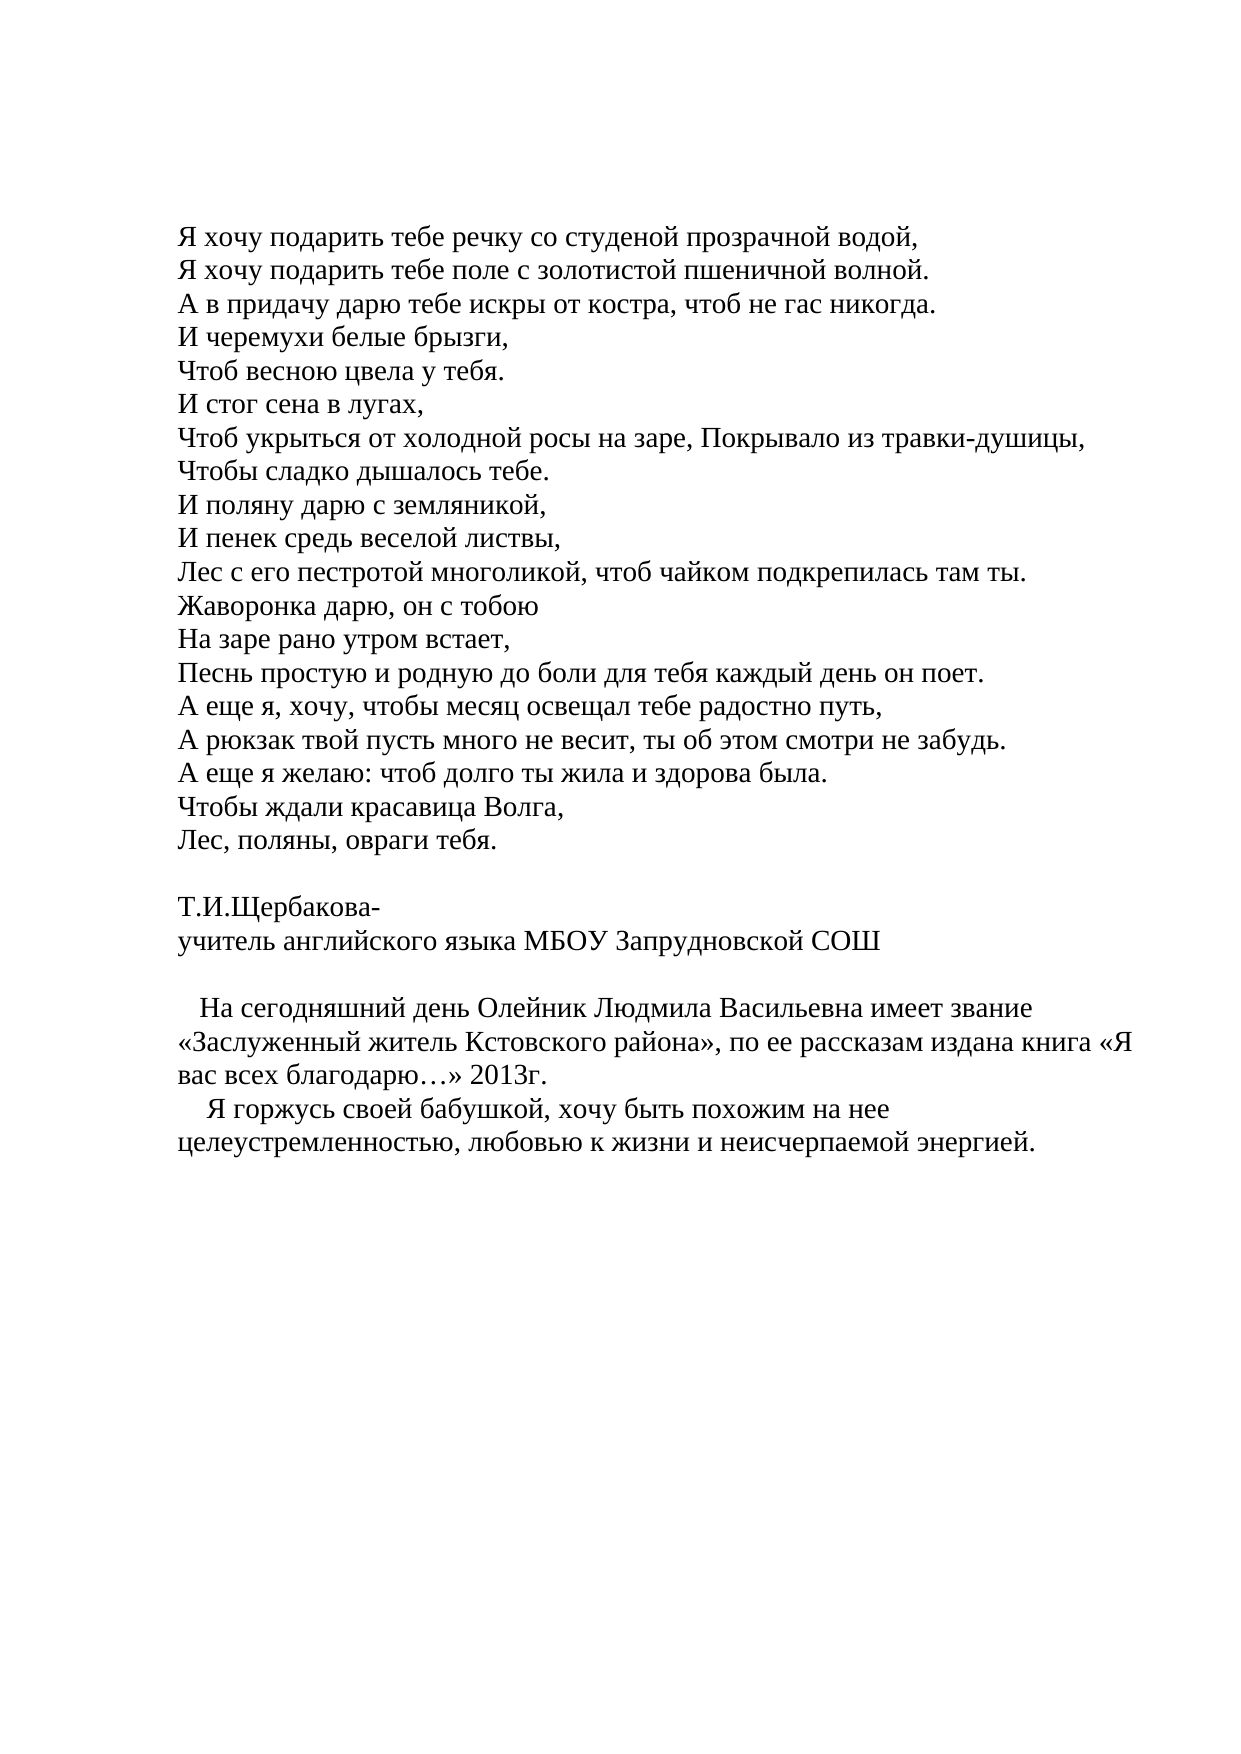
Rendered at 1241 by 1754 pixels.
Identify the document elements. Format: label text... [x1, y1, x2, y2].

text Я хочу подарить тебе поле с золотистой пшеничной волной. [177, 252, 1152, 286]
text А еще я желаю: чтоб долго ты жила и здорова была. [177, 755, 1152, 789]
text А в придачу дарю тебе искры от костра, чтоб не гас никогда. [177, 286, 1152, 319]
text И черемухи белые брызги, [177, 319, 1152, 353]
text Лес с его пестротой многоликой, чтоб чайком подкрепилась там ты. Жаворонка дарю, он с тобою [177, 554, 1152, 621]
text Чтоб весною цвела у тебя. [177, 353, 1152, 386]
text Чтоб укрыться от холодной росы на заре, Покрывало из травки-душицы, Чтобы сладко дышалось тебе. [177, 420, 1152, 487]
text Лес, поляны, овраги тебя. [177, 822, 1152, 856]
text И пенек средь веселой листвы, [177, 521, 1152, 554]
text И поляну дарю с земляникой, [177, 487, 1152, 521]
text А рюкзак твой пусть много не весит, ты об этом смотри не забудь. [177, 722, 1152, 755]
text И стог сена в лугах, [177, 386, 1152, 420]
text Я хочу подарить тебе речку со студеной прозрачной водой, [177, 219, 1152, 252]
text А еще я, хочу, чтобы месяц освещал тебе радостно путь, [177, 688, 1152, 722]
text На сегодняшний день Олейник Людмила Васильевна имеет звание «Заслуженный житель Кстовского района», по ее рассказам издана книга «Я вас всех благодарю…» 2013г. [177, 990, 1152, 1091]
text Т.И.Щербакова- [177, 889, 1152, 923]
text учитель английского языка МБОУ Запрудновской СОШ [177, 923, 1152, 957]
text На заре рано утром встает, [177, 621, 1152, 655]
text Я горжусь своей бабушкой, хочу быть похожим на нее целеустремленностью, любовью к жизни и неисчерпаемой энергией. [177, 1091, 1152, 1158]
text Песнь простую и родную до боли для тебя каждый день он поет. [177, 655, 1152, 688]
text Чтобы ждали красавица Волга, [177, 789, 1152, 822]
